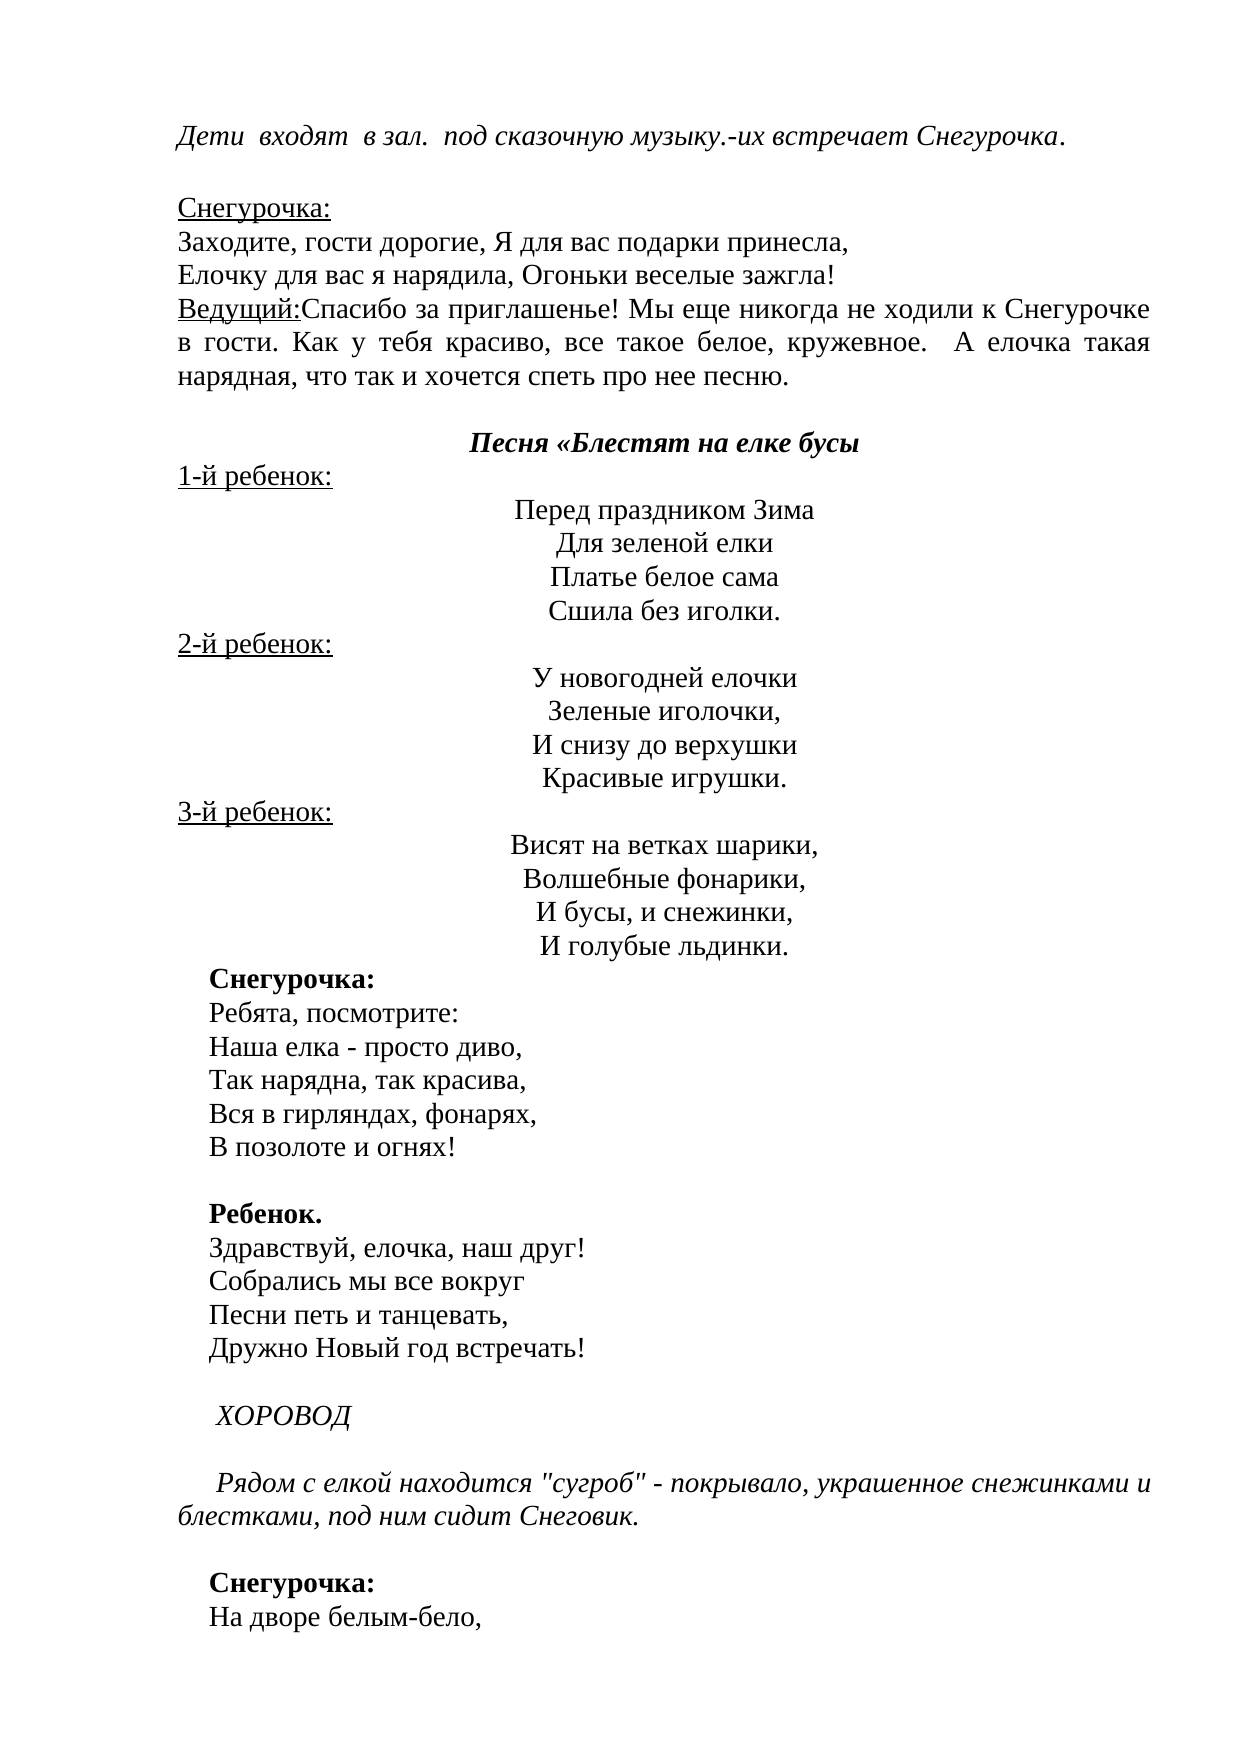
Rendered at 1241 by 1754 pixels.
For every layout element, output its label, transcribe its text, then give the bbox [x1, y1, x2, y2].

text Рядом с елкой находится "сугроб" - покрывало, украшенное снежинками и блестками, под ним сидит Снеговик. [177, 1465, 1152, 1532]
text Висят на ветках шарики, [177, 827, 1152, 861]
text Ребята, посмотрите: [177, 995, 1152, 1029]
text Елочку для вас я нарядила, Огоньки веселые зажгла! [177, 257, 1152, 291]
text Снегурочка: [177, 190, 1152, 224]
text Так нарядна, так красива, [177, 1062, 1152, 1096]
text Заходите, гости дорогие, Я для вас подарки принесла, [177, 224, 1152, 257]
text Красивые игрушки. [177, 760, 1152, 794]
text Ведущий:Спасибо за приглашенье! Мы еще никогда не ходили к Снегурочке в гости. Как у тебя красиво, все такое белое, кружевное. А елочка такая нарядная, что так и хочется спеть про нее песню. [177, 291, 1152, 391]
text Песни петь и танцевать, [177, 1297, 1152, 1331]
text На дворе белым-бело, [177, 1599, 1152, 1632]
text Снегурочка: [177, 962, 1152, 995]
text Песня «Блестят на елке бусы [177, 425, 1152, 458]
text И бусы, и снежинки, [177, 894, 1152, 928]
text И голубые льдинки. [177, 928, 1152, 962]
text Перед праздником Зима [177, 492, 1152, 526]
text Волшебные фонарики, [177, 861, 1152, 894]
text И снизу до верхушки [177, 727, 1152, 760]
text Здравствуй, елочка, наш друг! [177, 1230, 1152, 1263]
text Вся в гирляндах, фонарях, [177, 1096, 1152, 1129]
text У новогодней елочки [177, 660, 1152, 693]
text Дружно Новый год встречать! [177, 1331, 1152, 1364]
text ХОРОВОД [177, 1398, 1152, 1431]
text Для зеленой елки [177, 526, 1152, 559]
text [177, 118, 1152, 152]
text Наша елка - просто диво, [177, 1029, 1152, 1062]
text Зеленые иголочки, [177, 693, 1152, 727]
text Снегурочка: [177, 1565, 1152, 1599]
text Ребенок. [177, 1196, 1152, 1230]
text Платье белое сама [177, 559, 1152, 593]
text Собрались мы все вокруг [177, 1263, 1152, 1297]
text 1-й ребенок: [177, 458, 1152, 492]
text 3-й ребенок: [177, 794, 1152, 827]
text В позолоте и огнях! [177, 1129, 1152, 1163]
text Сшила без иголки. [177, 593, 1152, 626]
text 2-й ребенок: [177, 626, 1152, 660]
